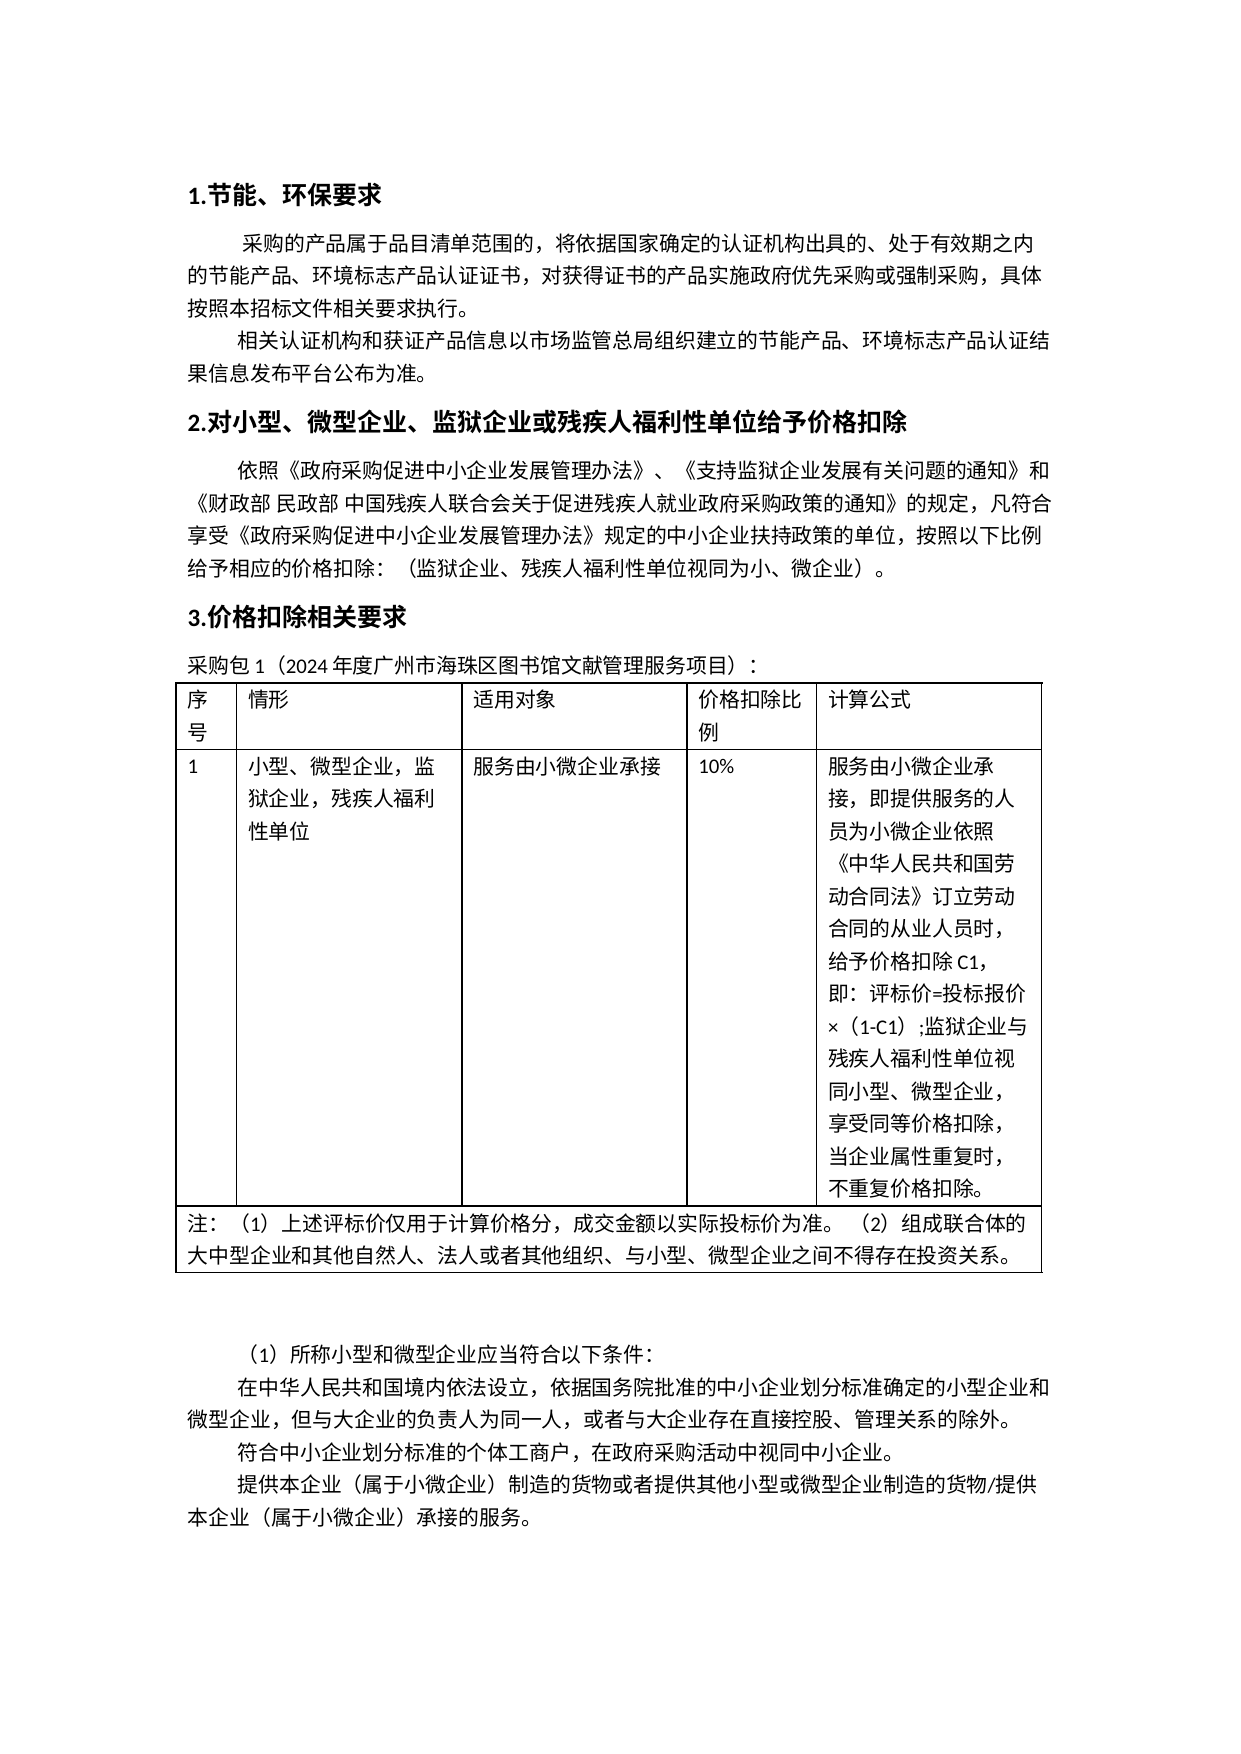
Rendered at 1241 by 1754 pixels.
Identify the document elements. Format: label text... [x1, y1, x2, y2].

text （1）所称小型和微型企业应当符合以下条件： [187, 1338, 1053, 1371]
text 3.价格扣除相关要求 [187, 584, 1053, 649]
table_cell 10% [688, 750, 816, 1205]
table_cell 注：（1）上述评标价仅用于计算价格分，成交金额以实际投标价为准。 （2）组成联合体的大中型企业和其他自然人、法人或者其他组织、与小型、微型企业之间不得存在投资关系。 [177, 1207, 1041, 1272]
text 提供本企业（属于小微企业）制造的货物或者提供其他小型或微型企业制造的货物/提供本企业（属于小微企业）承接的服务。 [187, 1468, 1053, 1533]
table_header 情形 [237, 684, 461, 748]
text 采购包1（2024年度广州市海珠区图书馆文献管理服务项目）： [187, 649, 1053, 682]
text 1.节能、环保要求 [187, 162, 1053, 227]
table_header 价格扣除比例 [688, 684, 816, 748]
text 相关认证机构和获证产品信息以市场监管总局组织建立的节能产品、环境标志产品认证结果信息发布平台公布为准。 [187, 324, 1053, 389]
text 符合中小企业划分标准的个体工商户，在政府采购活动中视同中小企业。 [187, 1436, 1053, 1468]
table_header 计算公式 [817, 684, 1041, 748]
table_header 序号 [177, 684, 236, 748]
text 在中华人民共和国境内依法设立，依据国务院批准的中小企业划分标准确定的小型企业和微型企业，但与大企业的负责人为同一人，或者与大企业存在直接控股、管理关系的除外。 [187, 1371, 1053, 1436]
text 依照《政府采购促进中小企业发展管理办法》、《支持监狱企业发展有关问题的通知》和《财政部 民政部 中国残疾人联合会关于促进残疾人就业政府采购政策的通知》的规定，凡符合享受《政府采购促进中小企业发展管理办法》规定的中小企业扶持政策的单位，按照以下比例给予相应的价格扣除：（监狱企业、残疾人福利性单位视同为小、微企业）。 [187, 454, 1053, 584]
table_header 适用对象 [463, 684, 686, 748]
text 2.对小型、微型企业、监狱企业或残疾人福利性单位给予价格扣除 [187, 389, 1053, 454]
table_cell 1 [177, 750, 236, 1205]
table_cell 服务由小微企业承接 [463, 750, 686, 1205]
table_cell 服务由小微企业承接，即提供服务的人员为小微企业依照《中华人民共和国劳动合同法》订立劳动合同的从业人员时，给予价格扣除C1，即：评标价=投标报价×（1-C1）;监狱企业与残疾人福利性单位视同小型、微型企业，享受同等价格扣除，当企业属性重复时，不重复价格扣除。 [817, 750, 1041, 1205]
text 采购的产品属于品目清单范围的，将依据国家确定的认证机构出具的、处于有效期之内的节能产品、环境标志产品认证证书，对获得证书的产品实施政府优先采购或强制采购，具体按照本招标文件相关要求执行。 [187, 227, 1053, 324]
table_cell 小型、微型企业，监狱企业，残疾人福利性单位 [237, 750, 461, 1205]
